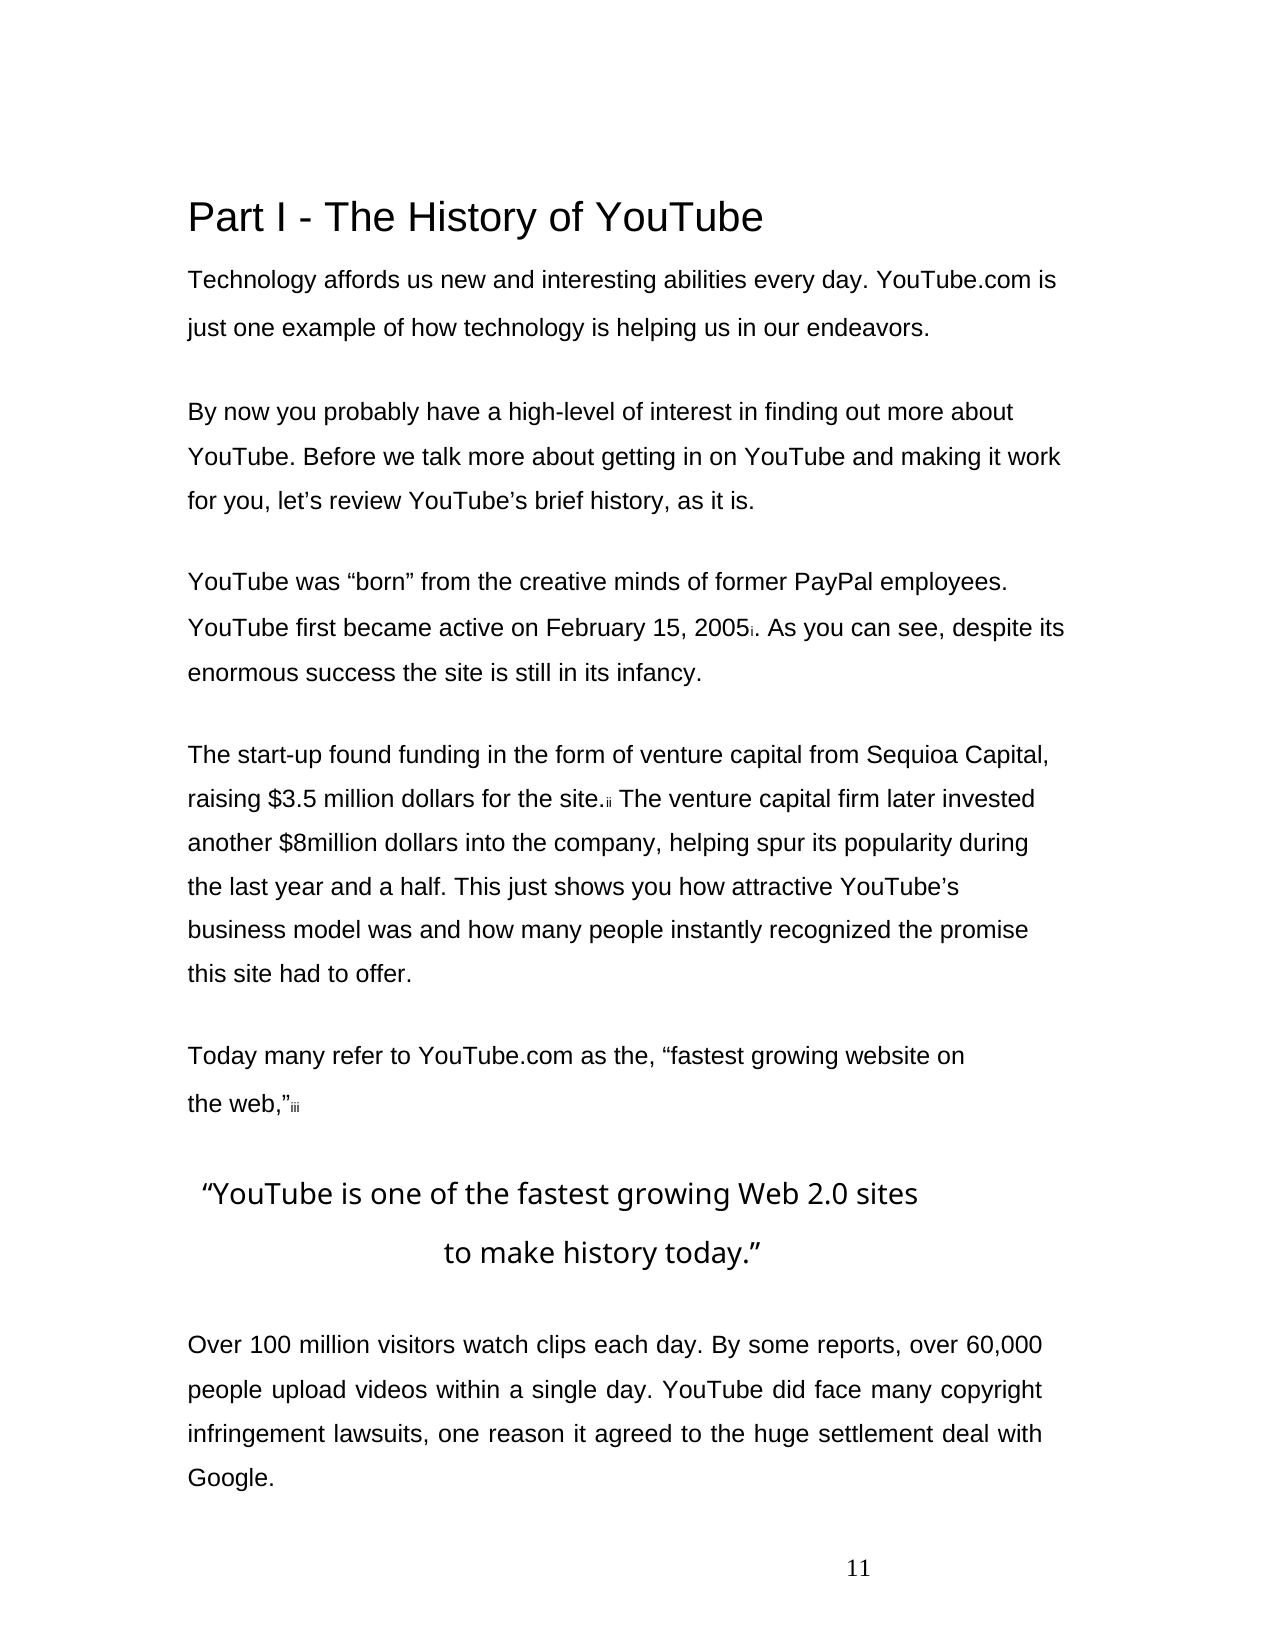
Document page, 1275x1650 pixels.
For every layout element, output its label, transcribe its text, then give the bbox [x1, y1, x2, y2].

text YouTube was “born” from the creative minds of former PayPal employees. YouTube first became active on February 15, 2005i. As you can see, despite its enormous success the site is still in its infancy. [187, 567, 1085, 687]
text 11 [846, 1553, 1125, 1582]
text By now you probably have a high-level of interest in finding out more about YouTube. Before we talk more about getting in on YouTube and making it work for you, let’s review YouTube’s brief history, as it is. [187, 397, 1081, 515]
text The start-up found funding in the form of venture capital from Sequioa Capital, raising $3.5 million dollars for the site.ii The venture capital firm later invested another $8million dollars into the company, helping spur its popularity during the last year and a half. This just shows you how attractive YouTube’s business model was and how many people instantly recognized the promise this site had to offer. [187, 740, 1060, 988]
text Over 100 million visitors watch clips each day. By some reports, over 60,000 people upload videos within a single day. YouTube did face many copyright infringement lawsuits, one reason it agreed to the huge settlement deal with Google. [187, 1330, 1044, 1492]
text Today many refer to YouTube.com as the, “fastest growing website on the web,”iii [187, 1041, 994, 1118]
text to make history today.” [444, 1232, 1125, 1272]
text Technology affords us new and interesting abilities every day. YouTube.com is just one example of how technology is helping us in our endeavors. [187, 266, 1077, 342]
text “YouTube is one of the fastest growing Web 2.0 sites [202, 1173, 1125, 1213]
text Part I - The History of YouTube [187, 192, 1125, 240]
